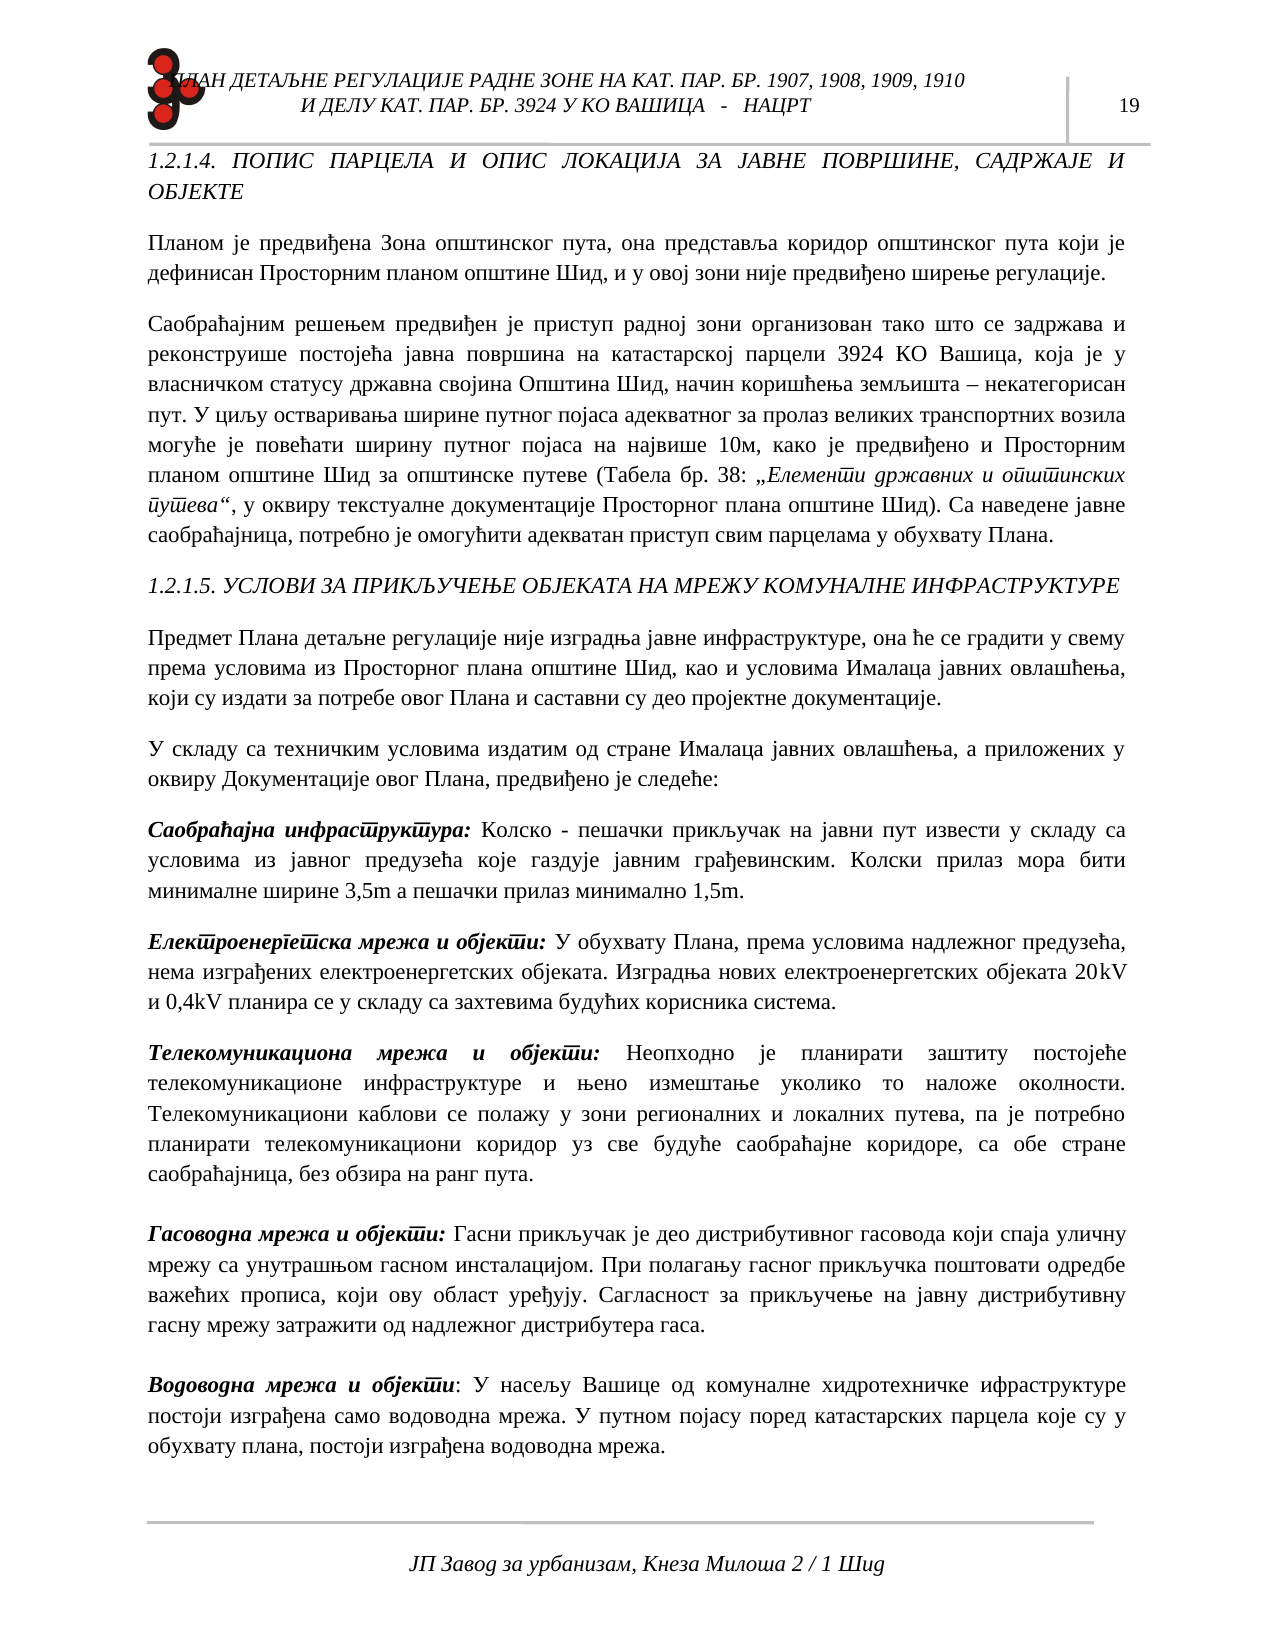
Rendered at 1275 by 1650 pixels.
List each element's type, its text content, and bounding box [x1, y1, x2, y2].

text Електроенергетска мрежа и објекти: У обухвату Плана, према условима надлежног предузећа, нема изграђених електроенергетских објеката. Изградња нових електроенергетских објеката 20kV и 0,4kV планира се у складу са захтевима будућих корисника система. [148, 928, 1127, 1014]
list Гасоводна мрежа и објекти: Гасни прикључак је део дистрибутивног гасовода који спаја уличну мрежу са унутрашњом гасном инсталацијом. При полагању гасног прикључка поштовати одредбе важећих прописа, који ову област уређују. Сагласност за прикључење на јавну дистрибутивну гасну мрежу затражити од надлежног дистрибутера гаса. [148, 1221, 1127, 1337]
text Саобраћајним решењем предвиђен је приступ радној зони организован тако што се задржава и реконструише постојећа јавна површина на катастарској парцели 3924 КО Вашица, која је у власничком статусу државна својина Општина Шид, начин коришћења земљишта – некатегорисан пут. У циљу остваривања ширине путног појаса адекватног за пролаз великих транспортних возила могуће је повећати ширину путног појаса на највише 10м, како је предвиђено и Просторним планом општине Шид за општинске путеве (Табела бр. 38: „Елементи државних и општинских путева“, у оквиру текстуалне документације Просторног плана општине Шид). Са наведене јавне саобраћајница, потребно је омогућити адекватан приступ свим парцелама у обухвату Плана. [148, 310, 1127, 548]
text Предмет Плана детаљне регулације није изградња јавне инфраструктуре, она ће се градити у свему према условима из Просторног плана општине Шид, као и условима Ималаца јавних овлашћења, који су издати за потребе овог Плана и саставни су део пројектне документације. [148, 624, 1127, 710]
list Водоводна мрежа и објекти: У насељу Вашице од комуналне хидротехничке ифраструктуре постоји изграђена само водоводна мрежа. У путном појасу поред катастарских парцела које су у обухвату плана, постоји изграђена водоводна мрежа. [148, 1372, 1127, 1458]
text Планом је предвиђена Зона општинског пута, она представља коридор општинског пута који је дефинисан Просторним планом општине Шид, и у овој зони није предвиђено ширење регулације. [148, 229, 1127, 285]
text У складу са техничким условима издатим од стране Ималаца јавних овлашћења, а приложених у оквиру Документације овог Плана, предвиђено је следеће: [148, 735, 1127, 792]
picture [147, 46, 210, 134]
text Саобраћајна инфраструктура: Колско - пешачки прикључак на јавни пут извести у складу са условима из јавног предузећа које газдује јавним грађевинским. Колски прилаз мора бити минималне ширине 3,5m а пешачки прилаз минимално 1,5m. [148, 816, 1127, 903]
text 1.2.1.5. УСЛОВИ ЗА ПРИКЉУЧЕЊЕ ОБЈЕКАТА НА МРЕЖУ КОМУНАЛНЕ ИНФРАСТРУКТУРЕ [148, 573, 1127, 599]
text 1.2.1.4. ПОПИС ПАРЦЕЛА И ОПИС ЛОКАЦИЈА ЗА ЈАВНЕ ПОВРШИНЕ, САДРЖАЈЕ И ОБЈЕКТЕ [148, 148, 1127, 204]
list Телекомуникациона мрежа и објекти: Неопходно је планирати заштиту постојеће телекомуникационе инфраструктуре и њено измештање уколико то наложе околности. Телекомуникациони каблови се полажу у зони регионалних и локалних путева, па је потребно планирати телекомуникациони коридор уз све будуће саобраћајне коридоре, са обе стране саобраћајница, без обзира на ранг пута. [148, 1039, 1127, 1186]
